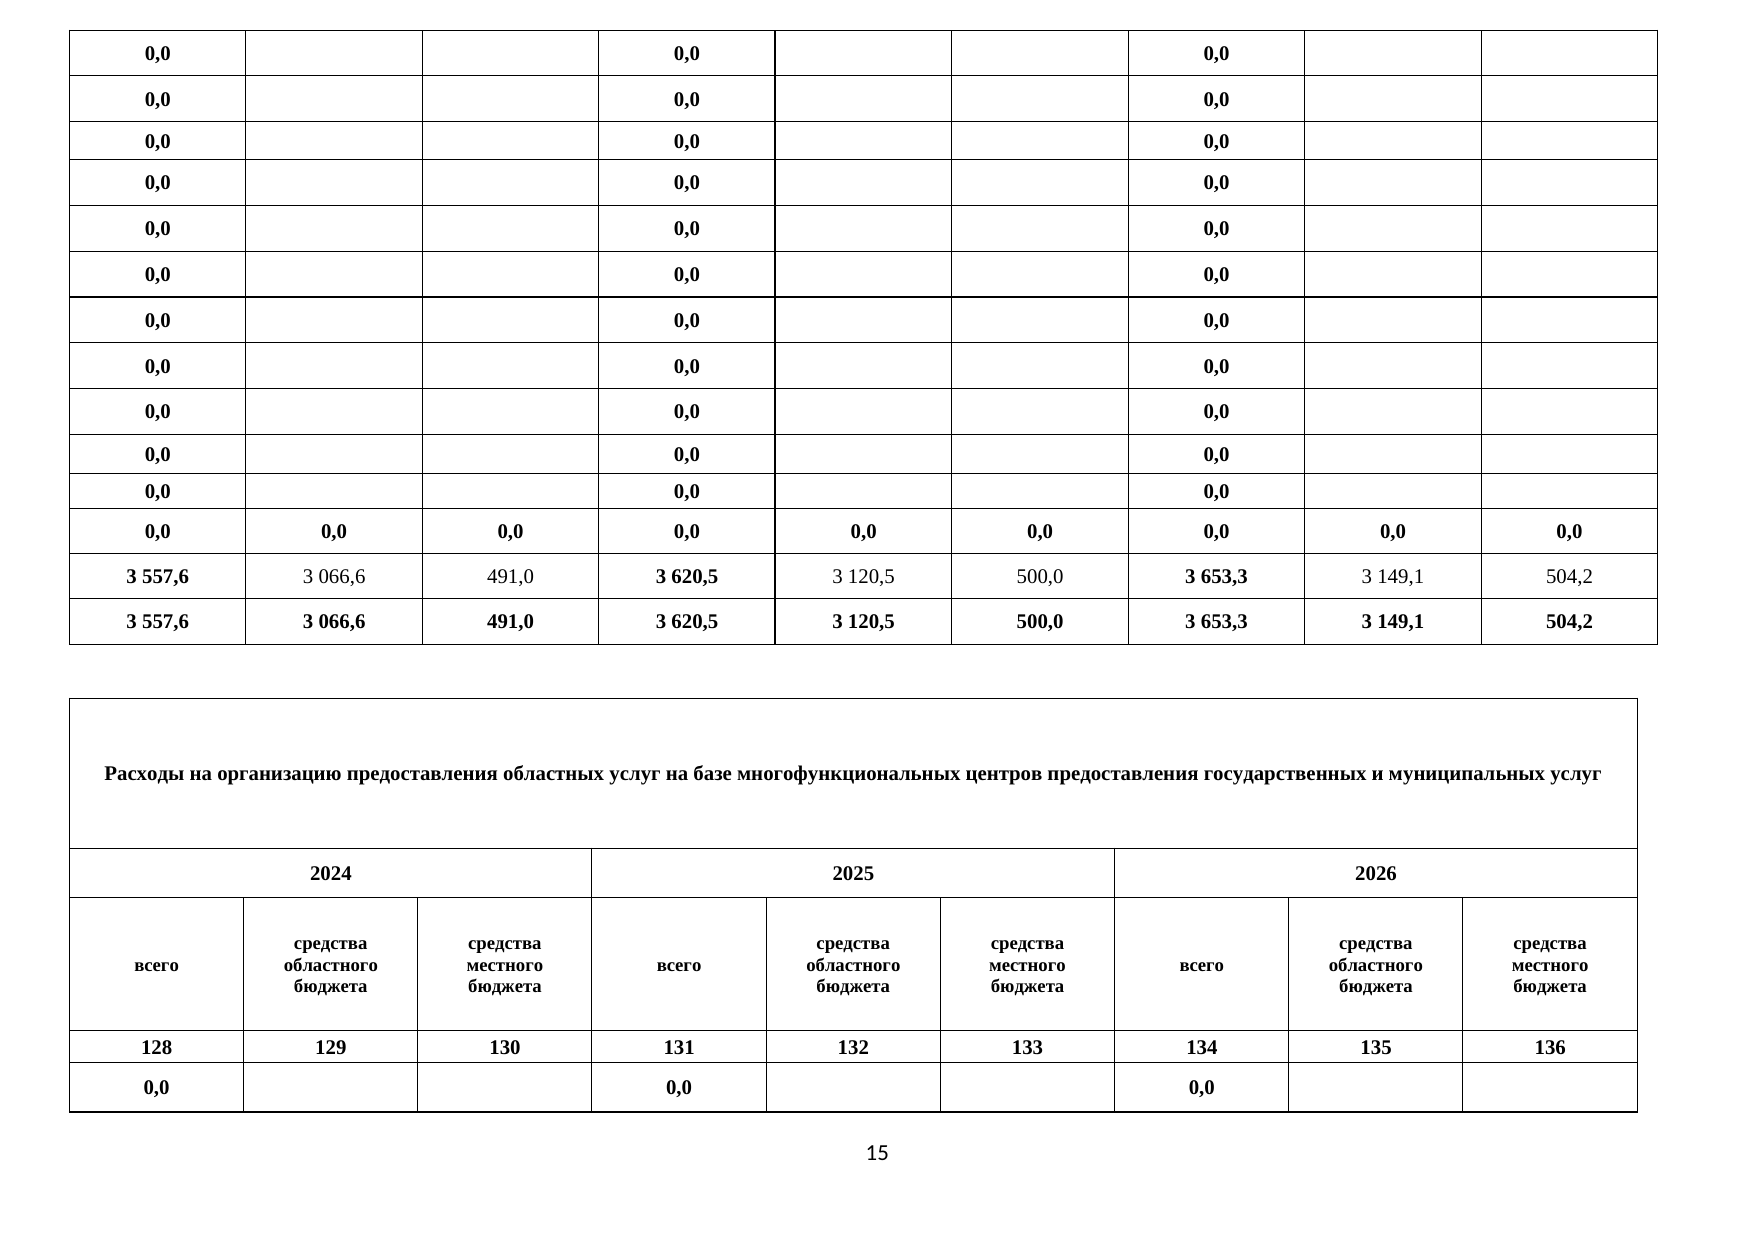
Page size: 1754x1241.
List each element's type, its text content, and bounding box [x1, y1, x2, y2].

table_cell 0,0 [1129, 76, 1304, 121]
table_cell [1482, 389, 1657, 434]
table_cell [1482, 31, 1657, 75]
table_cell [246, 160, 422, 205]
table_cell 0,0 [1129, 343, 1304, 388]
table_cell [423, 122, 598, 159]
table_cell [776, 31, 951, 75]
table_cell [246, 474, 422, 507]
table_cell 0,0 [952, 509, 1128, 553]
table_cell 0,0 [592, 1063, 766, 1111]
table_cell 0,0 [70, 435, 245, 473]
table_cell 500,0 [952, 599, 1128, 644]
table_cell [1482, 206, 1657, 251]
table_cell [952, 298, 1128, 342]
table_cell 0,0 [70, 206, 245, 251]
table_cell 0,0 [599, 298, 774, 342]
table_cell 3 653,3 [1129, 554, 1304, 598]
table_cell 0,0 [599, 31, 774, 75]
table_cell [776, 474, 951, 507]
table_cell 3 620,5 [599, 554, 774, 598]
table_cell 0,0 [70, 76, 245, 121]
table_cell 0,0 [1129, 509, 1304, 553]
table_cell [776, 206, 951, 251]
table_cell 0,0 [1305, 509, 1481, 553]
table_cell 0,0 [246, 509, 422, 553]
table_cell 0,0 [1115, 1063, 1288, 1111]
table_cell 0,0 [70, 252, 245, 296]
table_cell 0,0 [599, 435, 774, 473]
table_cell [776, 389, 951, 434]
table_cell 3 120,5 [776, 599, 951, 644]
table_cell [776, 76, 951, 121]
table_cell всего [592, 898, 766, 1030]
table_cell 0,0 [599, 122, 774, 159]
table_cell [776, 252, 951, 296]
table_cell [244, 1063, 417, 1111]
table_cell [246, 435, 422, 473]
table_cell [423, 389, 598, 434]
table_cell [1482, 160, 1657, 205]
table_cell средства местного бюджета [418, 898, 591, 1030]
table_cell 0,0 [1482, 509, 1657, 553]
table_cell 0,0 [599, 252, 774, 296]
table_cell [1305, 298, 1481, 342]
table_cell [1482, 435, 1657, 473]
table_cell всего [70, 898, 243, 1030]
table_cell 128 [70, 1031, 243, 1062]
table_cell [1305, 474, 1481, 507]
table_cell 0,0 [70, 343, 245, 388]
table_cell 2025 [592, 849, 1114, 897]
table_cell [941, 1063, 1114, 1111]
table_cell [1305, 343, 1481, 388]
table_cell 3 066,6 [246, 599, 422, 644]
table_cell [1305, 122, 1481, 159]
table_cell [1482, 76, 1657, 121]
table_cell 0,0 [599, 389, 774, 434]
table_cell средства областного бюджета [767, 898, 940, 1030]
table_cell 133 [941, 1031, 1114, 1062]
table_cell 3 620,5 [599, 599, 774, 644]
table_cell 0,0 [1129, 435, 1304, 473]
table_cell [1305, 252, 1481, 296]
table_cell [246, 343, 422, 388]
table_cell [952, 474, 1128, 507]
table_cell [1482, 474, 1657, 507]
table_header Расходы на организацию предоставления областных услуг на базе многофункциональных центров предоставления государственных и муниципальных услуг [70, 699, 1637, 847]
table_cell 0,0 [776, 509, 951, 553]
table_cell 3 120,5 [776, 554, 951, 598]
table_cell [423, 76, 598, 121]
table_cell 491,0 [423, 599, 598, 644]
table_cell 500,0 [952, 554, 1128, 598]
table_cell [1305, 435, 1481, 473]
table_cell 504,2 [1482, 554, 1657, 598]
table_cell 3 557,6 [70, 599, 245, 644]
table_cell 0,0 [423, 509, 598, 553]
table_cell средства областного бюджета [244, 898, 417, 1030]
table_cell 0,0 [70, 1063, 243, 1111]
table_cell [1305, 389, 1481, 434]
table_cell [1482, 252, 1657, 296]
table_cell [423, 474, 598, 507]
table_cell 3 149,1 [1305, 554, 1481, 598]
table_cell [1482, 343, 1657, 388]
table_cell [246, 298, 422, 342]
table_cell 0,0 [1129, 474, 1304, 507]
table_cell 0,0 [599, 206, 774, 251]
table_cell 504,2 [1482, 599, 1657, 644]
table_cell 131 [592, 1031, 766, 1062]
table_cell 0,0 [1129, 252, 1304, 296]
table_cell 0,0 [70, 31, 245, 75]
table_cell [776, 160, 951, 205]
table_cell 0,0 [70, 298, 245, 342]
table_cell [776, 298, 951, 342]
table_cell [1463, 1063, 1637, 1111]
table_cell 0,0 [1129, 160, 1304, 205]
table_cell 0,0 [599, 76, 774, 121]
table_cell [423, 343, 598, 388]
table_cell [246, 389, 422, 434]
table_cell 134 [1115, 1031, 1288, 1062]
table_cell 129 [244, 1031, 417, 1062]
table_cell 0,0 [70, 509, 245, 553]
table_cell 0,0 [1129, 122, 1304, 159]
table_cell 2026 [1115, 849, 1637, 897]
table_cell [952, 252, 1128, 296]
table_cell [1305, 160, 1481, 205]
table_cell 3 557,6 [70, 554, 245, 598]
table_cell [952, 343, 1128, 388]
table_cell 0,0 [70, 389, 245, 434]
table_cell 3 066,6 [246, 554, 422, 598]
table_cell [952, 435, 1128, 473]
table_cell [246, 252, 422, 296]
table_cell [423, 252, 598, 296]
table_cell [1305, 206, 1481, 251]
table_cell средства областного бюджета [1289, 898, 1462, 1030]
table_cell [423, 298, 598, 342]
table_cell [418, 1063, 591, 1111]
table_cell [1482, 122, 1657, 159]
table_cell 491,0 [423, 554, 598, 598]
table_cell [246, 76, 422, 121]
table_cell 3 653,3 [1129, 599, 1304, 644]
table_cell [776, 343, 951, 388]
table_cell [952, 160, 1128, 205]
table_cell [423, 31, 598, 75]
table_cell [1482, 298, 1657, 342]
table_cell 0,0 [599, 160, 774, 205]
table_cell средства местного бюджета [1463, 898, 1637, 1030]
table_cell [246, 206, 422, 251]
table_cell 0,0 [1129, 206, 1304, 251]
table_cell [952, 76, 1128, 121]
table_cell 0,0 [1129, 31, 1304, 75]
table_cell [246, 122, 422, 159]
table_cell 2024 [70, 849, 591, 897]
table_cell 0,0 [1129, 298, 1304, 342]
table_cell [767, 1063, 940, 1111]
table_cell средства местного бюджета [941, 898, 1114, 1030]
table_cell 0,0 [1129, 389, 1304, 434]
table_cell [1305, 31, 1481, 75]
table_cell 132 [767, 1031, 940, 1062]
table_cell [952, 206, 1128, 251]
table_cell [776, 122, 951, 159]
table_cell 0,0 [599, 474, 774, 507]
table_cell 0,0 [70, 474, 245, 507]
table_cell [1289, 1063, 1462, 1111]
table_cell 135 [1289, 1031, 1462, 1062]
table_cell [246, 31, 422, 75]
table_cell 0,0 [599, 343, 774, 388]
table_cell [423, 206, 598, 251]
table_cell всего [1115, 898, 1288, 1030]
table_cell 3 149,1 [1305, 599, 1481, 644]
table_cell [776, 435, 951, 473]
table_cell 130 [418, 1031, 591, 1062]
table_cell [952, 122, 1128, 159]
table_cell 0,0 [70, 160, 245, 205]
table_cell [423, 160, 598, 205]
table_cell 0,0 [599, 509, 774, 553]
table_cell [1305, 76, 1481, 121]
table_cell [952, 389, 1128, 434]
table_cell [952, 31, 1128, 75]
table_cell [423, 435, 598, 473]
table_cell 0,0 [70, 122, 245, 159]
table_cell 136 [1463, 1031, 1637, 1062]
